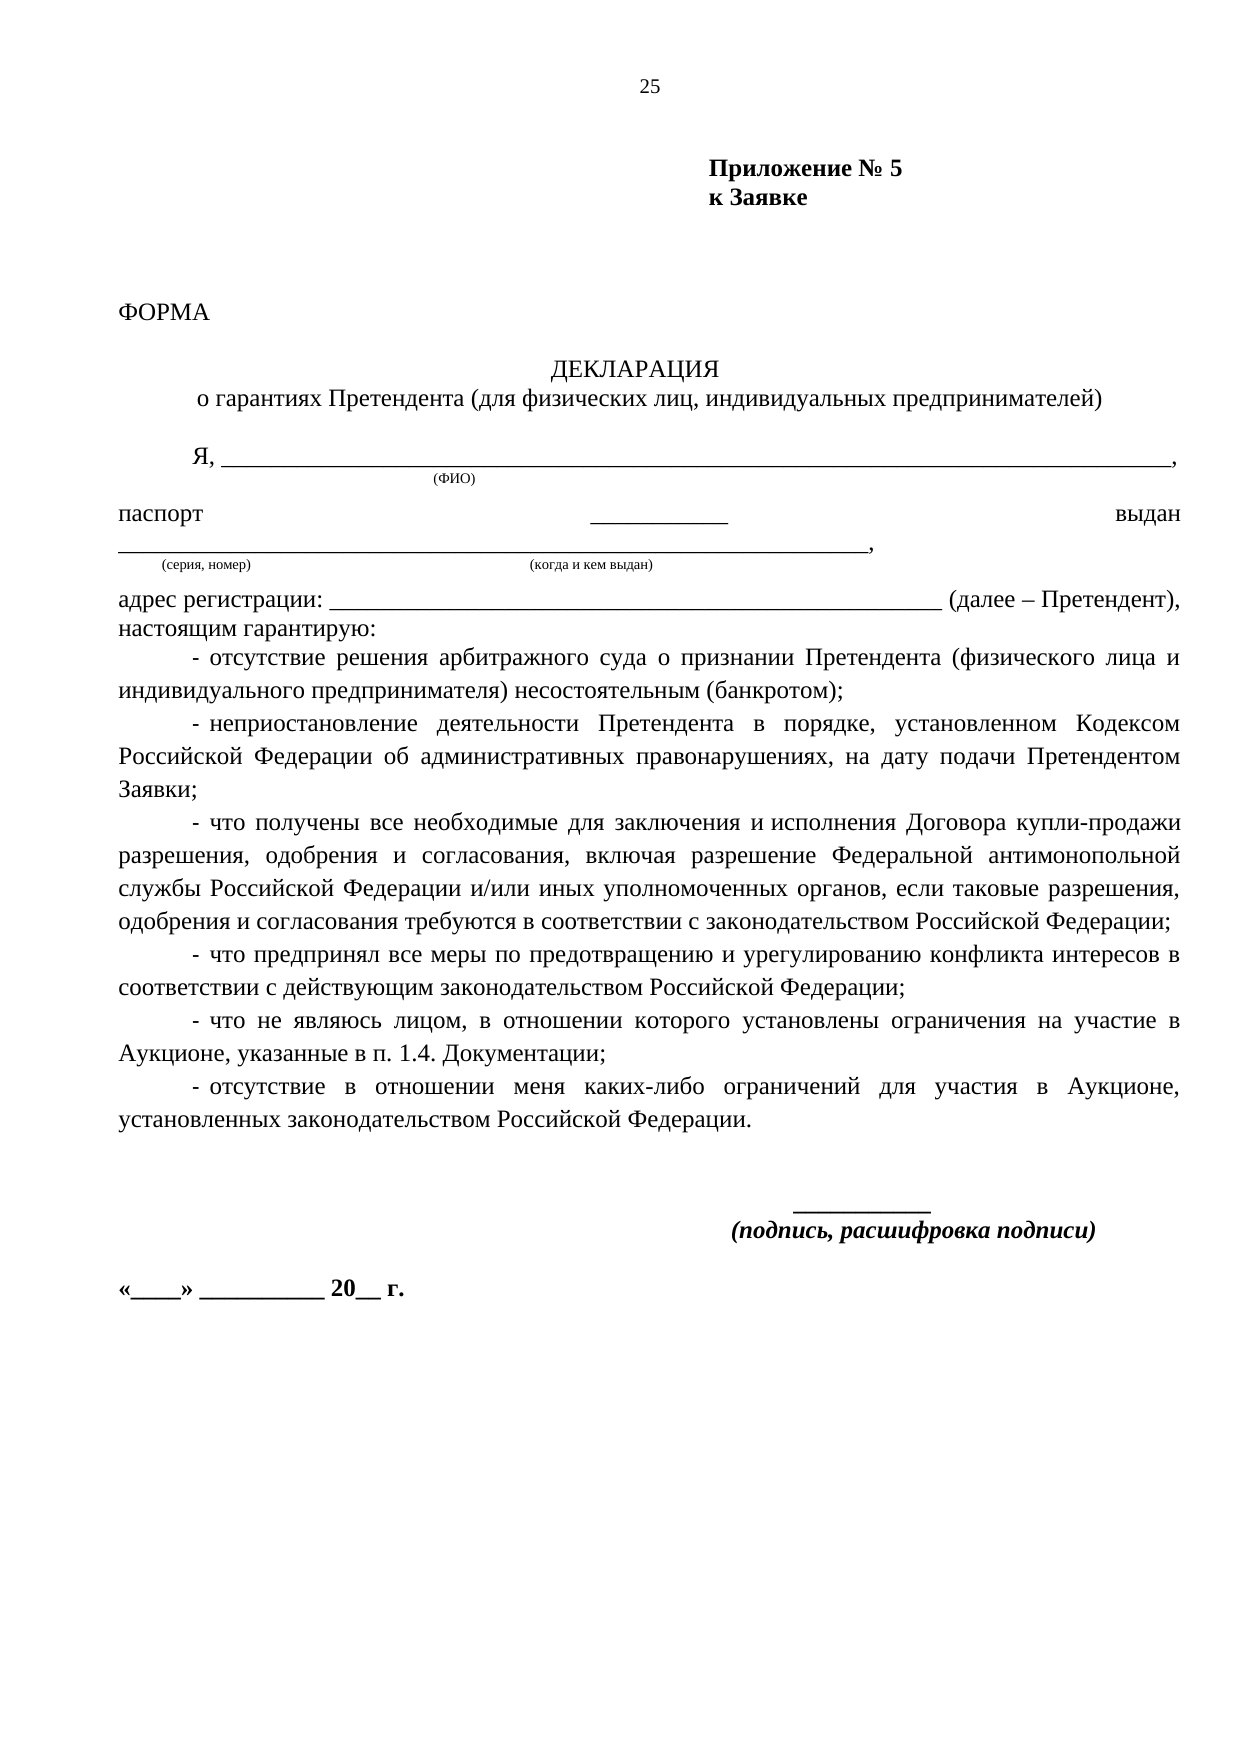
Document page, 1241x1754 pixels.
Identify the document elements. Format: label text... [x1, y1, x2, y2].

list что не являюсь лицом, в отношении которого установлены ограничения на участие в Аукционе, указанные в п. 1.4. Документации; [118, 1005, 1181, 1067]
list неприостановление деятельности Претендента в порядке, установленном Кодексом Российской Федерации об административных правонарушениях, на дату подачи Претендентом Заявки; [118, 708, 1181, 803]
list что предпринял все меры по предотвращению и урегулированию конфликта интересов в соответствии с действующим законодательством Российской Федерации; [118, 939, 1181, 1001]
text (ФИО) [118, 469, 1181, 498]
text Приложение № 5 [709, 153, 1181, 182]
text адрес регистрации: _________________________________________________ (далее – Претендент), настоящим гарантирую: [118, 584, 1181, 642]
text ___________ (подпись, расшифровка подписи) [118, 1187, 1181, 1244]
text к Заявке [709, 182, 1181, 211]
text (серия, номер) (когда и кем выдан) [118, 556, 1181, 584]
text ФОРМА [118, 297, 1181, 326]
text о гарантиях Претендента (для физических лиц, индивидуальных предпринимателей) [118, 383, 1181, 412]
list отсутствие в отношении меня каких-либо ограничений для участия в Аукционе, установленных законодательством Российской Федерации. [118, 1071, 1181, 1133]
list отсутствие решения арбитражного суда о признании Претендента (физического лица и индивидуального предпринимателя) несостоятельным (банкротом); [118, 642, 1181, 704]
list что получены все необходимые для заключения и исполнения Договора купли-продажи разрешения, одобрения и согласования, включая разрешение Федеральной антимонопольной службы Российской Федерации и/или иных уполномоченных органов, если таковые разрешения, одобрения и согласования требуются в соответствии с законодательством Российской Федерации; [118, 807, 1181, 935]
text паспорт ___________ выдан ____________________________________________________________, [118, 498, 1181, 556]
text «____» __________ 20__ г. [118, 1273, 1181, 1302]
text ДЕКЛАРАЦИЯ [88, 354, 1181, 383]
text Я, ____________________________________________________________________________, [118, 441, 1181, 469]
